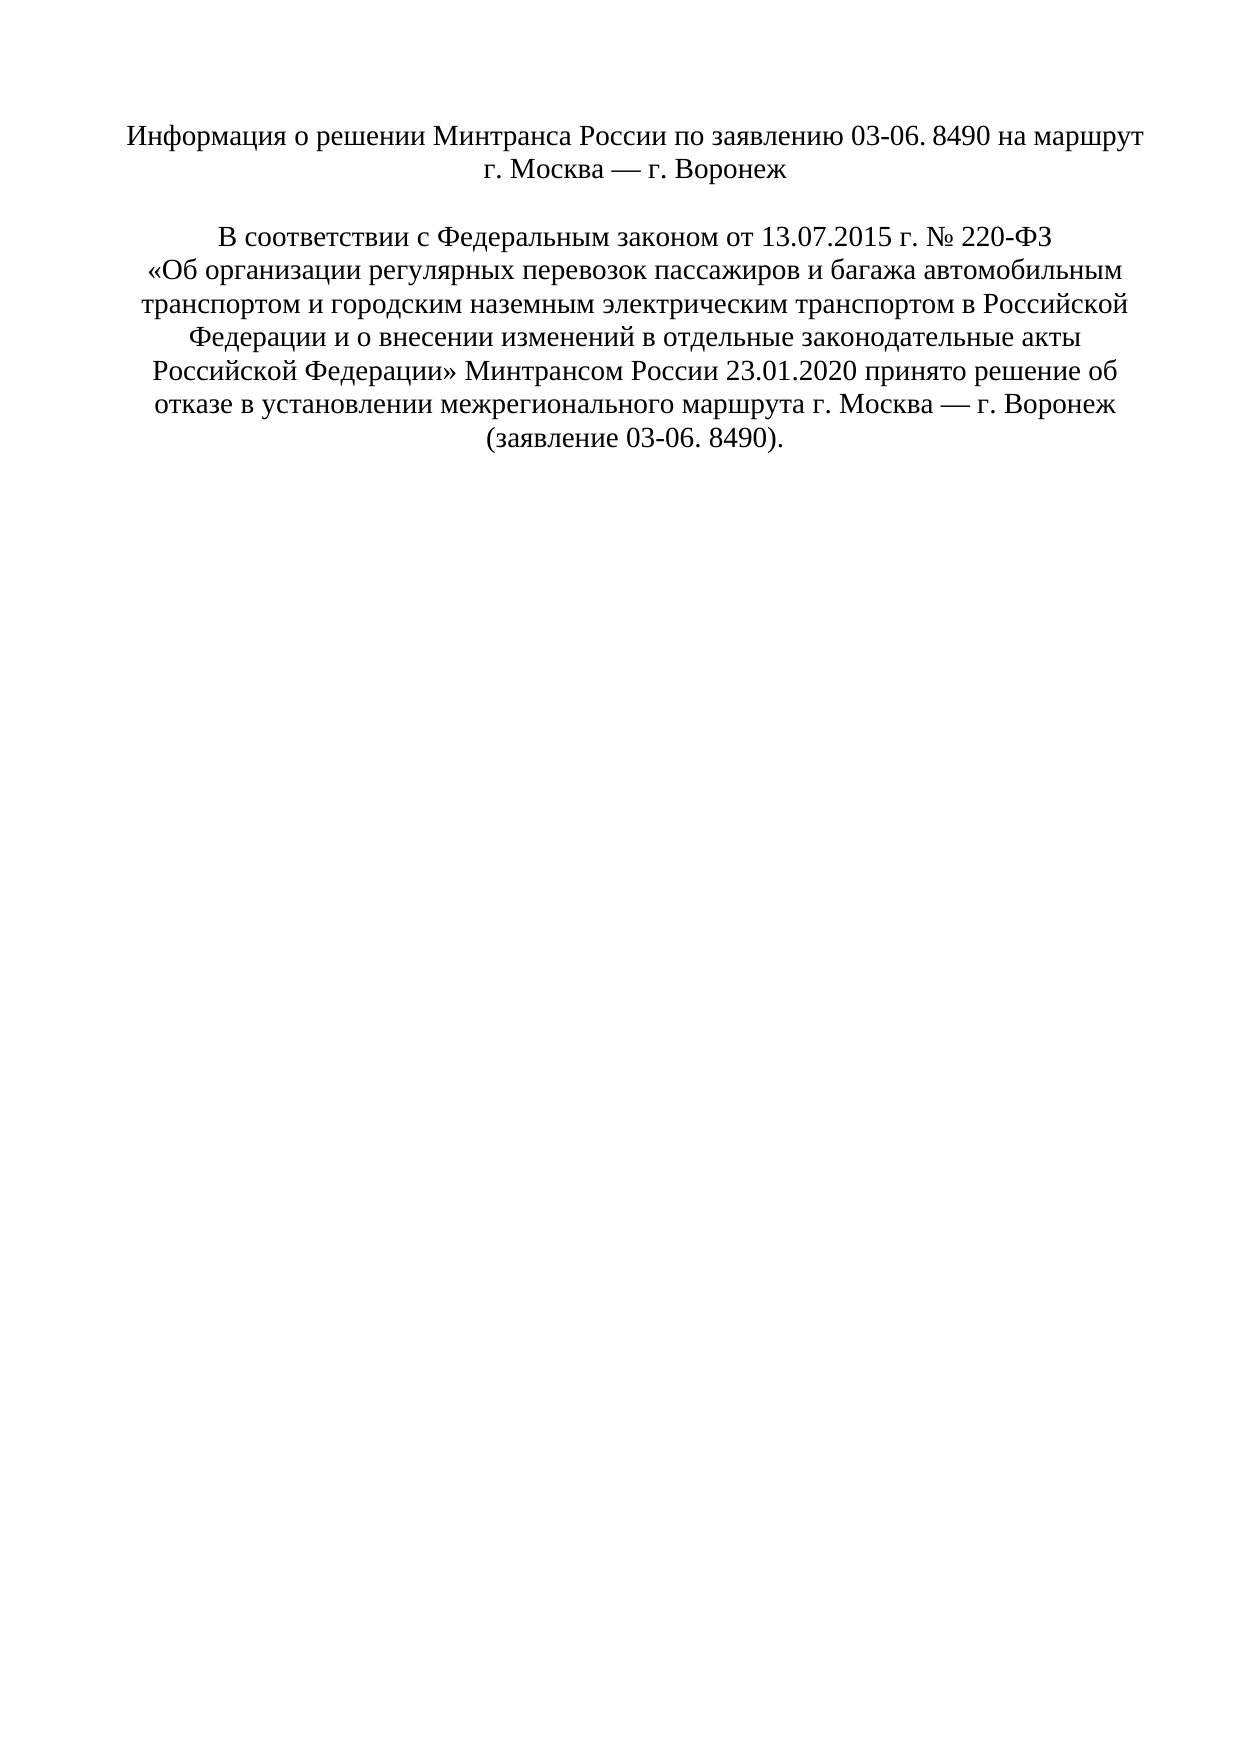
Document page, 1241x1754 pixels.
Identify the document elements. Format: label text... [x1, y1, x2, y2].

text В соответствии с Федеральным законом от 13.07.2015 г. № 220-ФЗ «Об организации регулярных перевозок пассажиров и багажа автомобильным транспортом и городским наземным электрическим транспортом в Российской Федерации и о внесении изменений в отдельные законодательные акты Российской Федерации» Минтрансом России 23.01.2020 принято решение об отказе в установлении межрегионального маршрута г. Москва — г. Воронеж (заявление 03-06. 8490). [118, 219, 1152, 453]
text Информация о решении Минтранса России по заявлению 03-06. 8490 на маршрут г. Москва — г. Воронеж [118, 118, 1152, 185]
